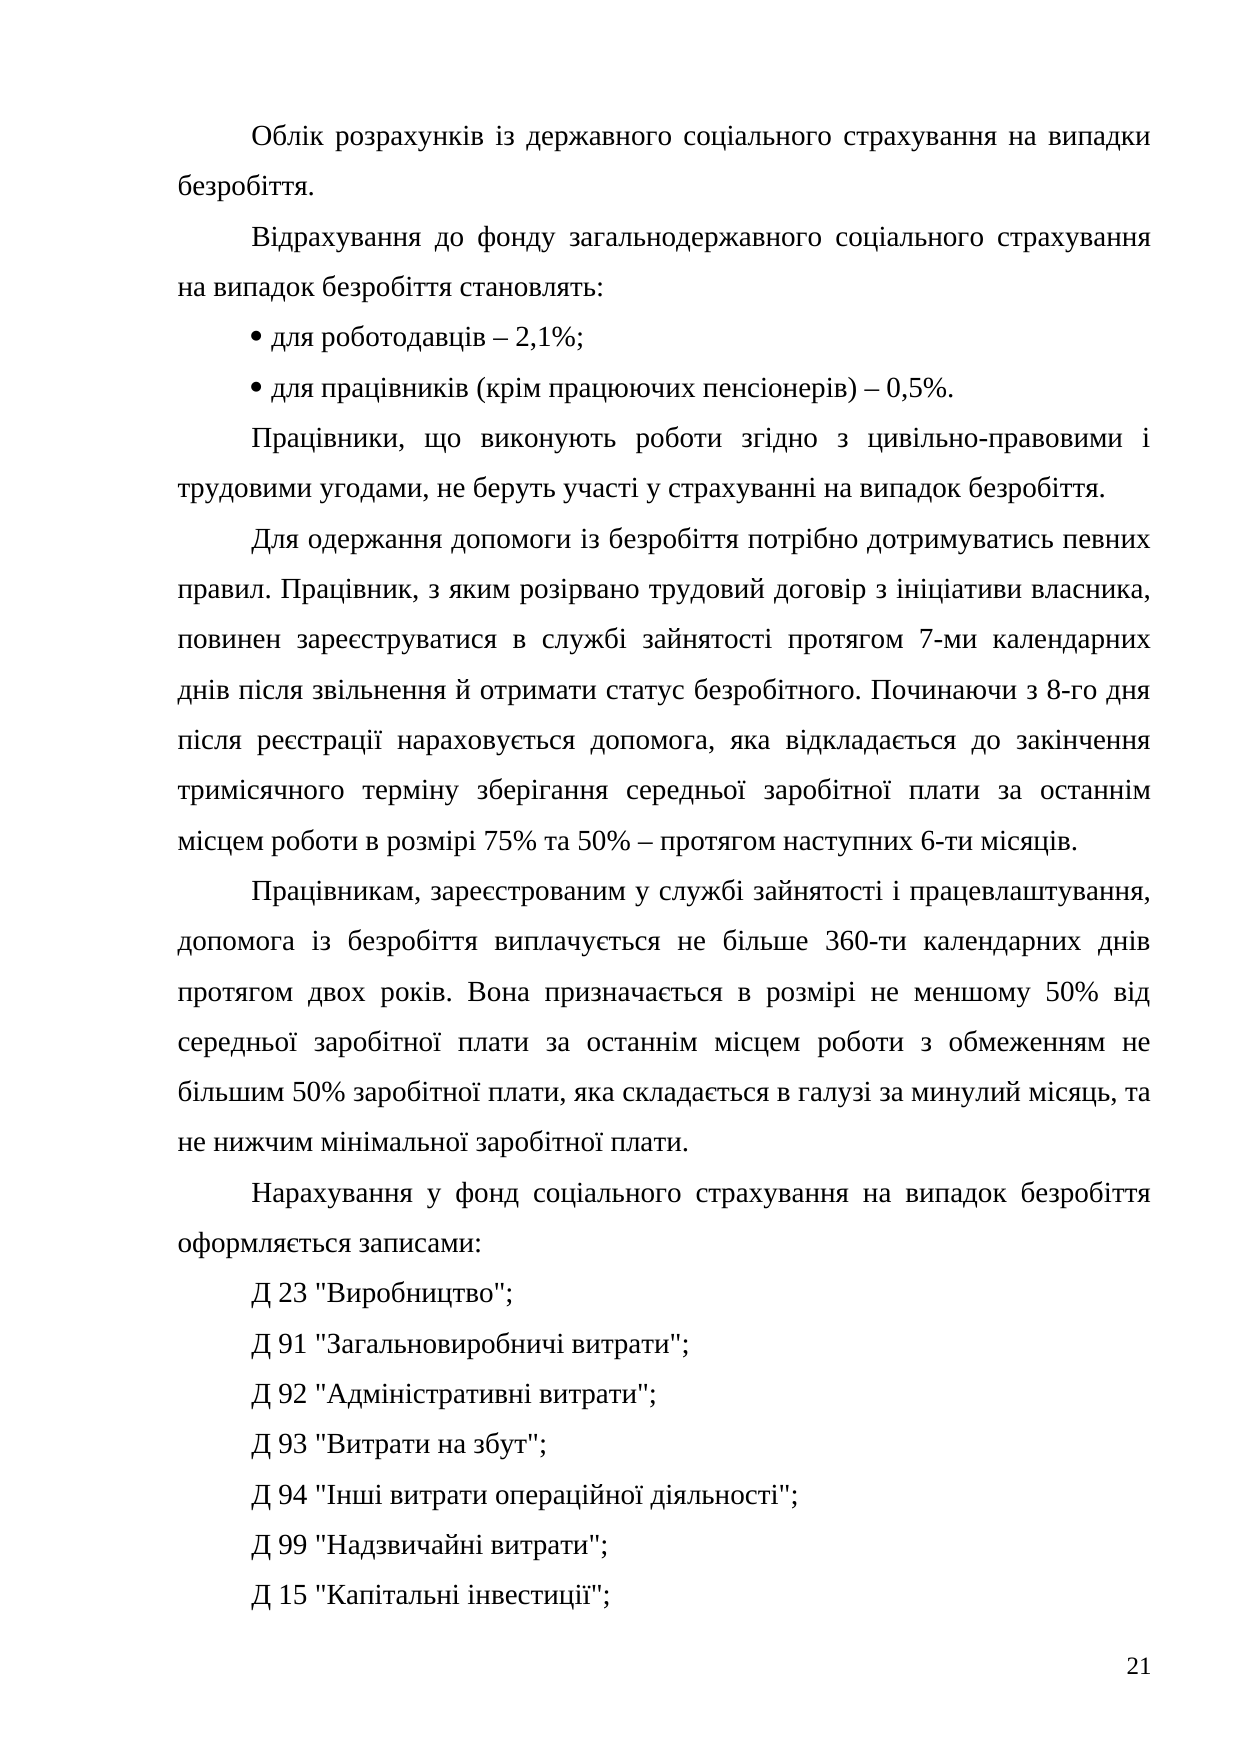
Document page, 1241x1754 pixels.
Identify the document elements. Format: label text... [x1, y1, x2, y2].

list для працівників (крім працюючих пенсіонерів) – 0,5%. [177, 370, 1152, 403]
text Відрахування до фонду загальнодержавного соціального страхування на випадок безробіття становлять: [177, 219, 1152, 303]
text Д 15 "Капітальні інвестиції"; [177, 1577, 1152, 1611]
text Д 92 "Адміністративні витрати"; [177, 1376, 1152, 1410]
text Д 99 "Надзвичайні витрати"; [177, 1527, 1152, 1561]
text Працівникам, зареєстрованим у службі зайнятості і працевлаштування, допомога із безробіття виплачується не більше 360-ти календарних днів протягом двох років. Вона призначається в розмірі не меншому 50% від середньої заробітної плати за останнім місцем роботи з обмеженням не більшим 50% заробітної плати, яка складається в галузі за минулий місяць, та не нижчим мінімальної заробітної плати. [177, 873, 1152, 1158]
text Д 23 "Виробництво"; [177, 1276, 1152, 1309]
text Д 94 "Інші витрати операційної діяльності"; [177, 1477, 1152, 1510]
list для роботодавців – 2,1%; [177, 319, 1152, 353]
text Нарахування у фонд соціального страхування на випадок безробіття оформляється записами: [177, 1175, 1152, 1259]
text Для одержання допомоги із безробіття потрібно дотримуватись певних правил. Працівник, з яким розірвано трудовий договір з ініціативи власника, повинен зареєструватися в службі зайнятості протягом 7-ми календарних днів після звільнення й отримати статус безробітного. Починаючи з 8-го дня після реєстрації нараховується допомога, яка відкладається до закінчення тримісячного терміну зберігання середньої заробітної плати за останнім місцем роботи в розмірі 75% та 50% – протягом наступних 6-ти місяців. [177, 521, 1152, 856]
text Д 93 "Витрати на збут"; [177, 1426, 1152, 1460]
text Працівники, що виконують роботи згідно з цивільно-правовими і трудовими угодами, не беруть участі у страхуванні на випадок безробіття. [177, 420, 1152, 504]
text Облік розрахунків із державного соціального страхування на випадки безробіття. [177, 118, 1152, 202]
text Д 91 "Загальновиробничі витрати"; [177, 1326, 1152, 1359]
